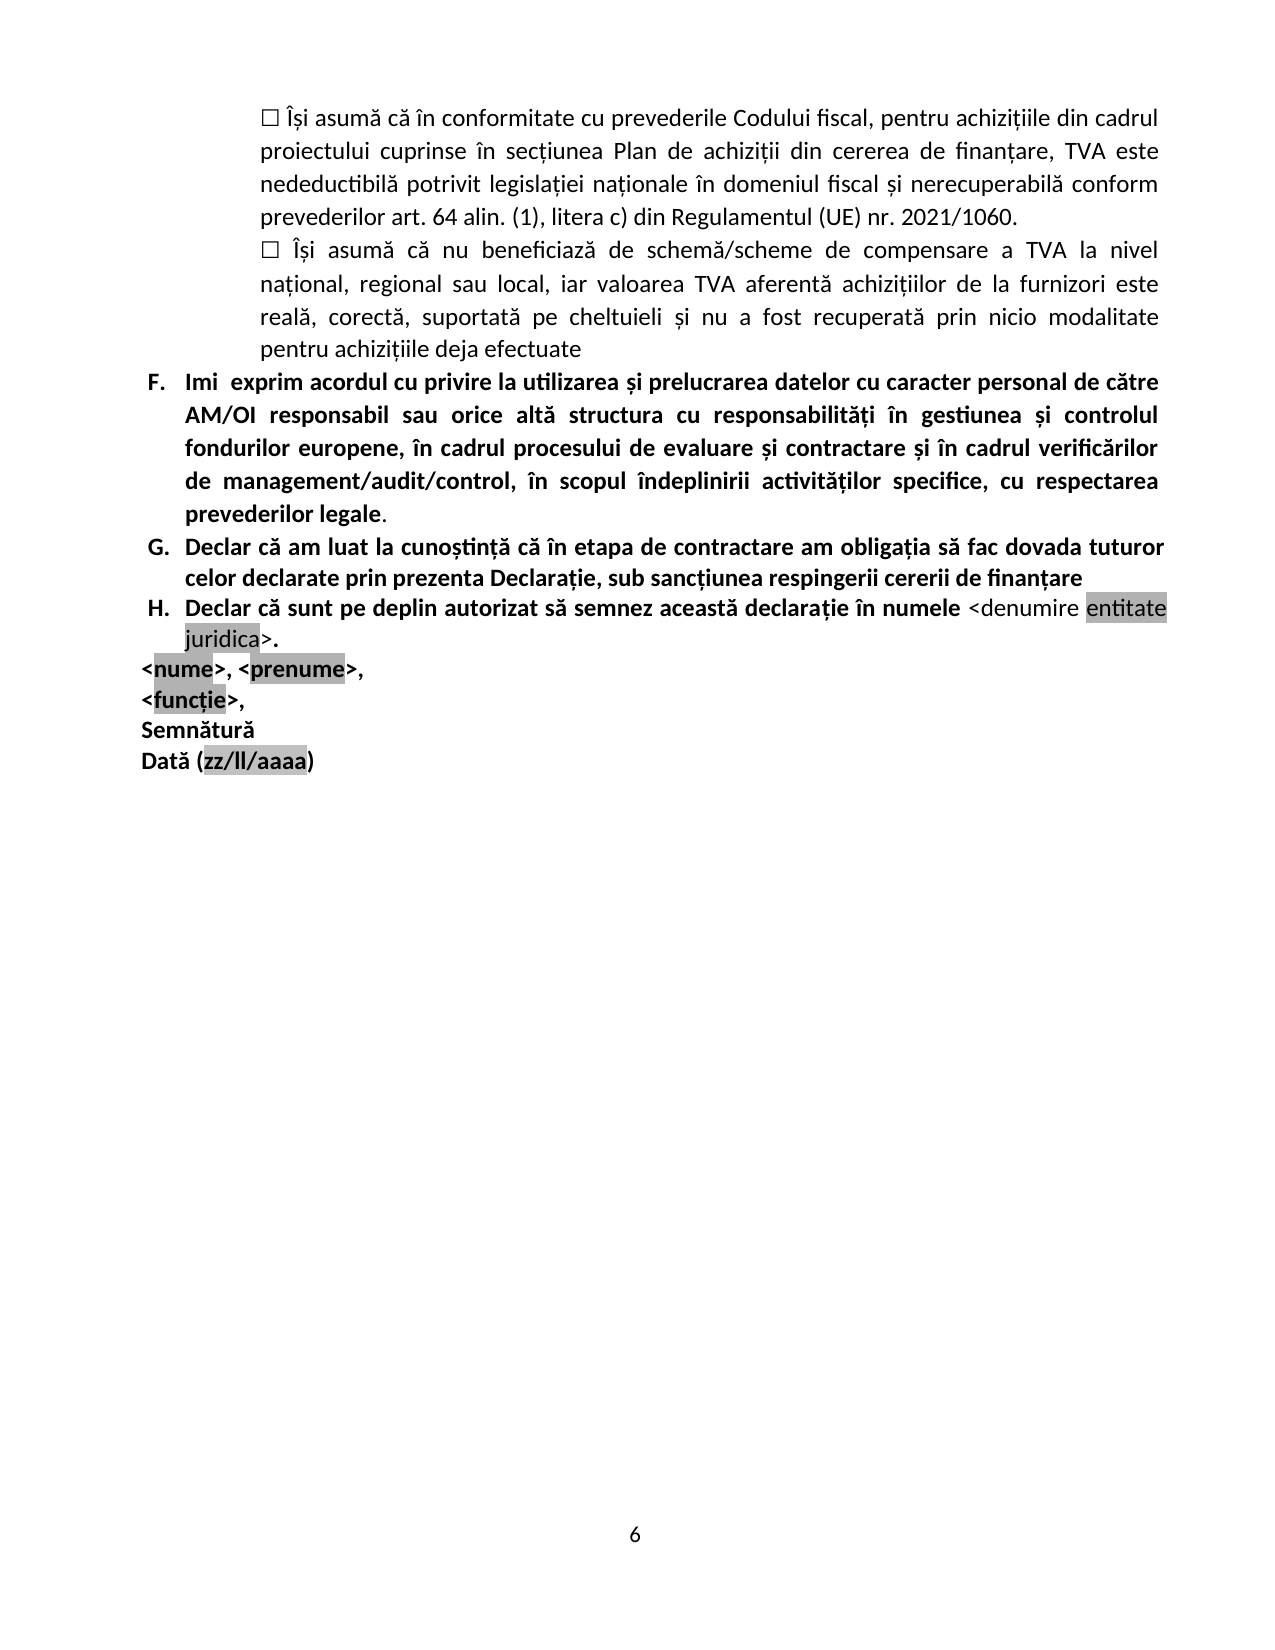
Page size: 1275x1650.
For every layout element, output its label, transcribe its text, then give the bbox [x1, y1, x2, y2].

list <funcție>, [226, 684, 1167, 714]
list <nume>, <prenume>, [213, 653, 250, 684]
list ☐ Își asumă că nu beneficiază de schemă/scheme de compensare a TVA la nivel naţional, regional sau local, iar valoarea TVA aferentă achizițiilor de la furnizori este reală, corectă, suportată pe cheltuieli şi nu a fost recuperată prin nicio modalitate pentru achizițiile deja efectuate [260, 234, 1160, 364]
list Semnătură [141, 714, 1167, 745]
list Declar că am luat la cunoștință că în etapa de contractare am obligația să fac dovada tuturor celor declarate prin prezenta Declarație, sub sancțiunea respingerii cererii de finanțare [148, 531, 1167, 592]
list Dată (zz/ll/aaaa) [141, 745, 204, 775]
list Imi exprim acordul cu privire la utilizarea şi prelucrarea datelor cu caracter personal de către AM/OI responsabil sau orice altă structura cu responsabilități în gestiunea și controlul fondurilor europene, în cadrul procesului de evaluare și contractare și în cadrul verificărilor de management/audit/control, în scopul îndeplinirii activităților specifice, cu respectarea prevederilor legale. [148, 367, 1160, 529]
list Dată (zz/ll/aaaa) [307, 745, 1167, 775]
list ☐ Își asumă că în conformitate cu prevederile Codului fiscal, pentru achizițiile din cadrul proiectului cuprinse în secțiunea Plan de achiziții din cererea de finanțare, TVA este nedeductibilă potrivit legislației naționale în domeniul fiscal și nerecuperabilă conform prevederilor art. 64 alin. (1), litera c) din Regulamentul (UE) nr. 2021/1060. [260, 102, 1160, 232]
list <nume>, <prenume>, [345, 653, 1167, 684]
list Declar că sunt pe deplin autorizat să semnez această declaraţie în numele <denumire entitate juridica>. [148, 592, 1167, 653]
